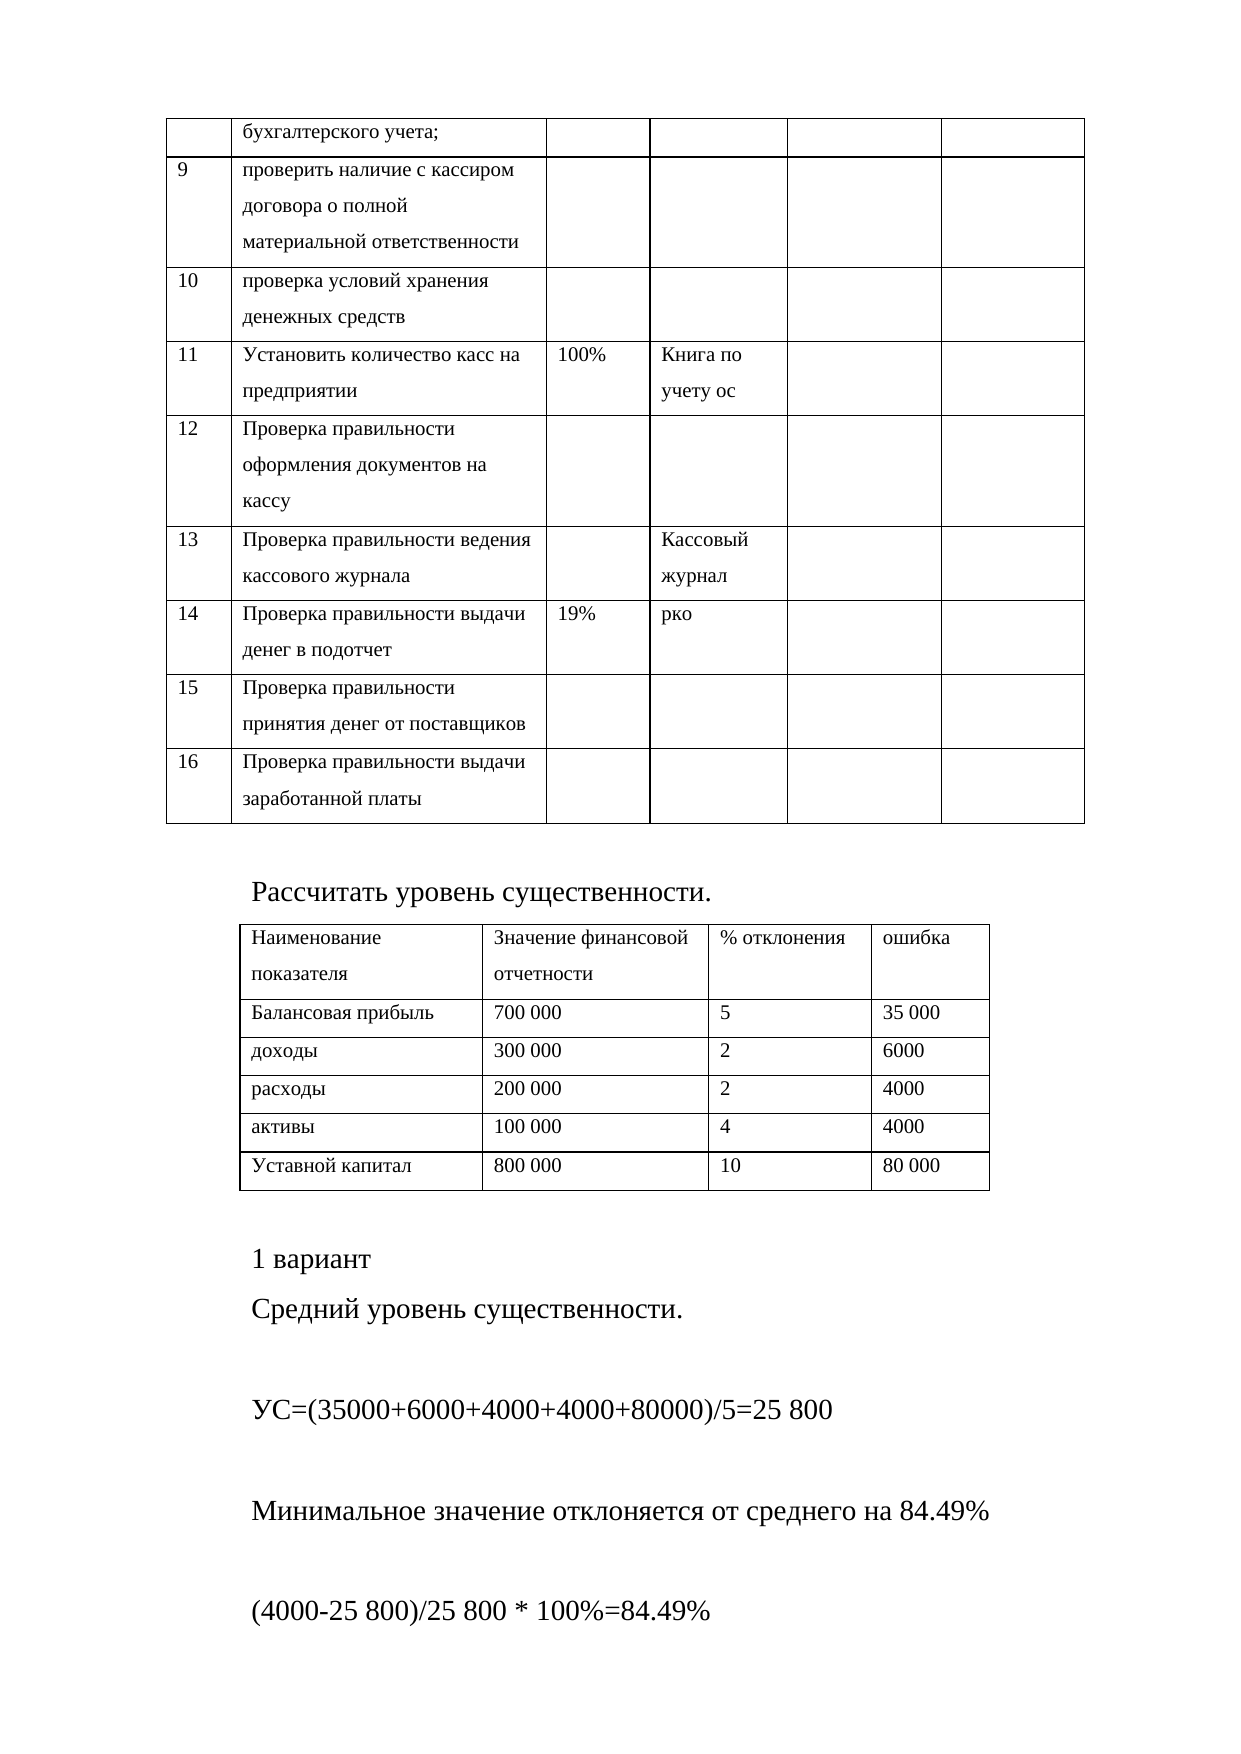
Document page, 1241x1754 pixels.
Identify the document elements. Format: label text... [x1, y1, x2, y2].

table_cell [788, 158, 941, 267]
table_cell Проверка правильности выдачи денег в подотчет [232, 601, 546, 674]
table_cell [788, 527, 941, 600]
list Минимальное значение отклоняется от среднего на 84.49% [177, 1493, 1152, 1526]
table_cell 8 [167, 119, 231, 156]
table_cell 2 [709, 1038, 871, 1075]
table_cell [942, 119, 1084, 156]
table_cell 2 [709, 1076, 871, 1113]
table_cell 200 000 [483, 1076, 708, 1113]
table_cell [547, 268, 649, 341]
table_cell 10 [709, 1153, 871, 1190]
table_cell Проверка правильности ведения кассового журнала [232, 527, 546, 600]
table_cell [788, 749, 941, 823]
table_cell [788, 342, 941, 415]
table_cell 4000 [872, 1114, 989, 1151]
table_cell [651, 268, 787, 341]
table_cell [547, 675, 649, 748]
table_cell 5 [709, 1000, 871, 1037]
table_cell [942, 675, 1084, 748]
table_cell [651, 675, 787, 748]
list Средний уровень существенности. [177, 1291, 1152, 1325]
table_cell проверка условий хранения денежных средств [232, 268, 546, 341]
table_cell Кассовый журнал [651, 527, 787, 600]
table_cell [788, 416, 941, 526]
table_cell 4000 [872, 1076, 989, 1113]
table_cell 9 [167, 158, 231, 267]
table_cell [788, 601, 941, 674]
table_cell [547, 416, 649, 526]
table_header Наименование показателя [241, 925, 482, 998]
table_cell 300 000 [483, 1038, 708, 1075]
table_cell 10 [167, 268, 231, 341]
table_cell [942, 268, 1084, 341]
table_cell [232, 119, 546, 156]
table_cell Проверка правильности принятия денег от поставщиков [232, 675, 546, 748]
table_cell 800 000 [483, 1153, 708, 1190]
table_cell 16 [167, 749, 231, 823]
table_cell 700 000 [483, 1000, 708, 1037]
table_cell [788, 119, 941, 156]
table_cell Проверка правильности выдачи заработанной платы [232, 749, 546, 823]
table_cell 6000 [872, 1038, 989, 1075]
table_cell [651, 749, 787, 823]
table_cell [942, 527, 1084, 600]
table_cell проверить наличие с кассиром договора о полной материальной ответственности [232, 158, 546, 267]
table_cell [547, 119, 649, 156]
table_cell Балансовая прибыль [241, 1000, 482, 1037]
table_cell 4 [709, 1114, 871, 1151]
table_cell [942, 342, 1084, 415]
list 1 вариант [177, 1241, 1152, 1274]
table_cell 35 000 [872, 1000, 989, 1037]
table_cell 11 [167, 342, 231, 415]
list Рассчитать уровень существенности. [177, 874, 1152, 907]
table_cell 100 000 [483, 1114, 708, 1151]
table_cell Уставной капитал [241, 1153, 482, 1190]
table_cell 13 [167, 527, 231, 600]
table_cell 12 [167, 416, 231, 526]
table_cell 100% [547, 342, 649, 415]
table_cell [547, 158, 649, 267]
table_cell [547, 527, 649, 600]
list УС=(35000+6000+4000+4000+80000)/5=25 800 [177, 1392, 1152, 1426]
table_header ошибка [872, 925, 989, 998]
table_cell активы [241, 1114, 482, 1151]
table_cell [651, 416, 787, 526]
table_cell рко [651, 601, 787, 674]
table_cell Установить количество касс на предприятии [232, 342, 546, 415]
table_header Значение финансовой отчетности [483, 925, 708, 998]
table_cell [942, 749, 1084, 823]
table_cell [547, 749, 649, 823]
table_cell [942, 158, 1084, 267]
table_cell [788, 675, 941, 748]
table_cell 19% [547, 601, 649, 674]
table_cell [651, 119, 787, 156]
table_cell расходы [241, 1076, 482, 1113]
table_cell 15 [167, 675, 231, 748]
table_cell [651, 158, 787, 267]
table_cell 80 000 [872, 1153, 989, 1190]
table_header % отклонения [709, 925, 871, 998]
table_cell доходы [241, 1038, 482, 1075]
table_cell [942, 601, 1084, 674]
table_cell [942, 416, 1084, 526]
table_cell Книга по учету ос [651, 342, 787, 415]
list (4000-25 800)/25 800 * 100%=84.49% [177, 1593, 1152, 1627]
table_cell Проверка правильности оформления документов на кассу [232, 416, 546, 526]
table_cell 14 [167, 601, 231, 674]
table_cell [788, 268, 941, 341]
